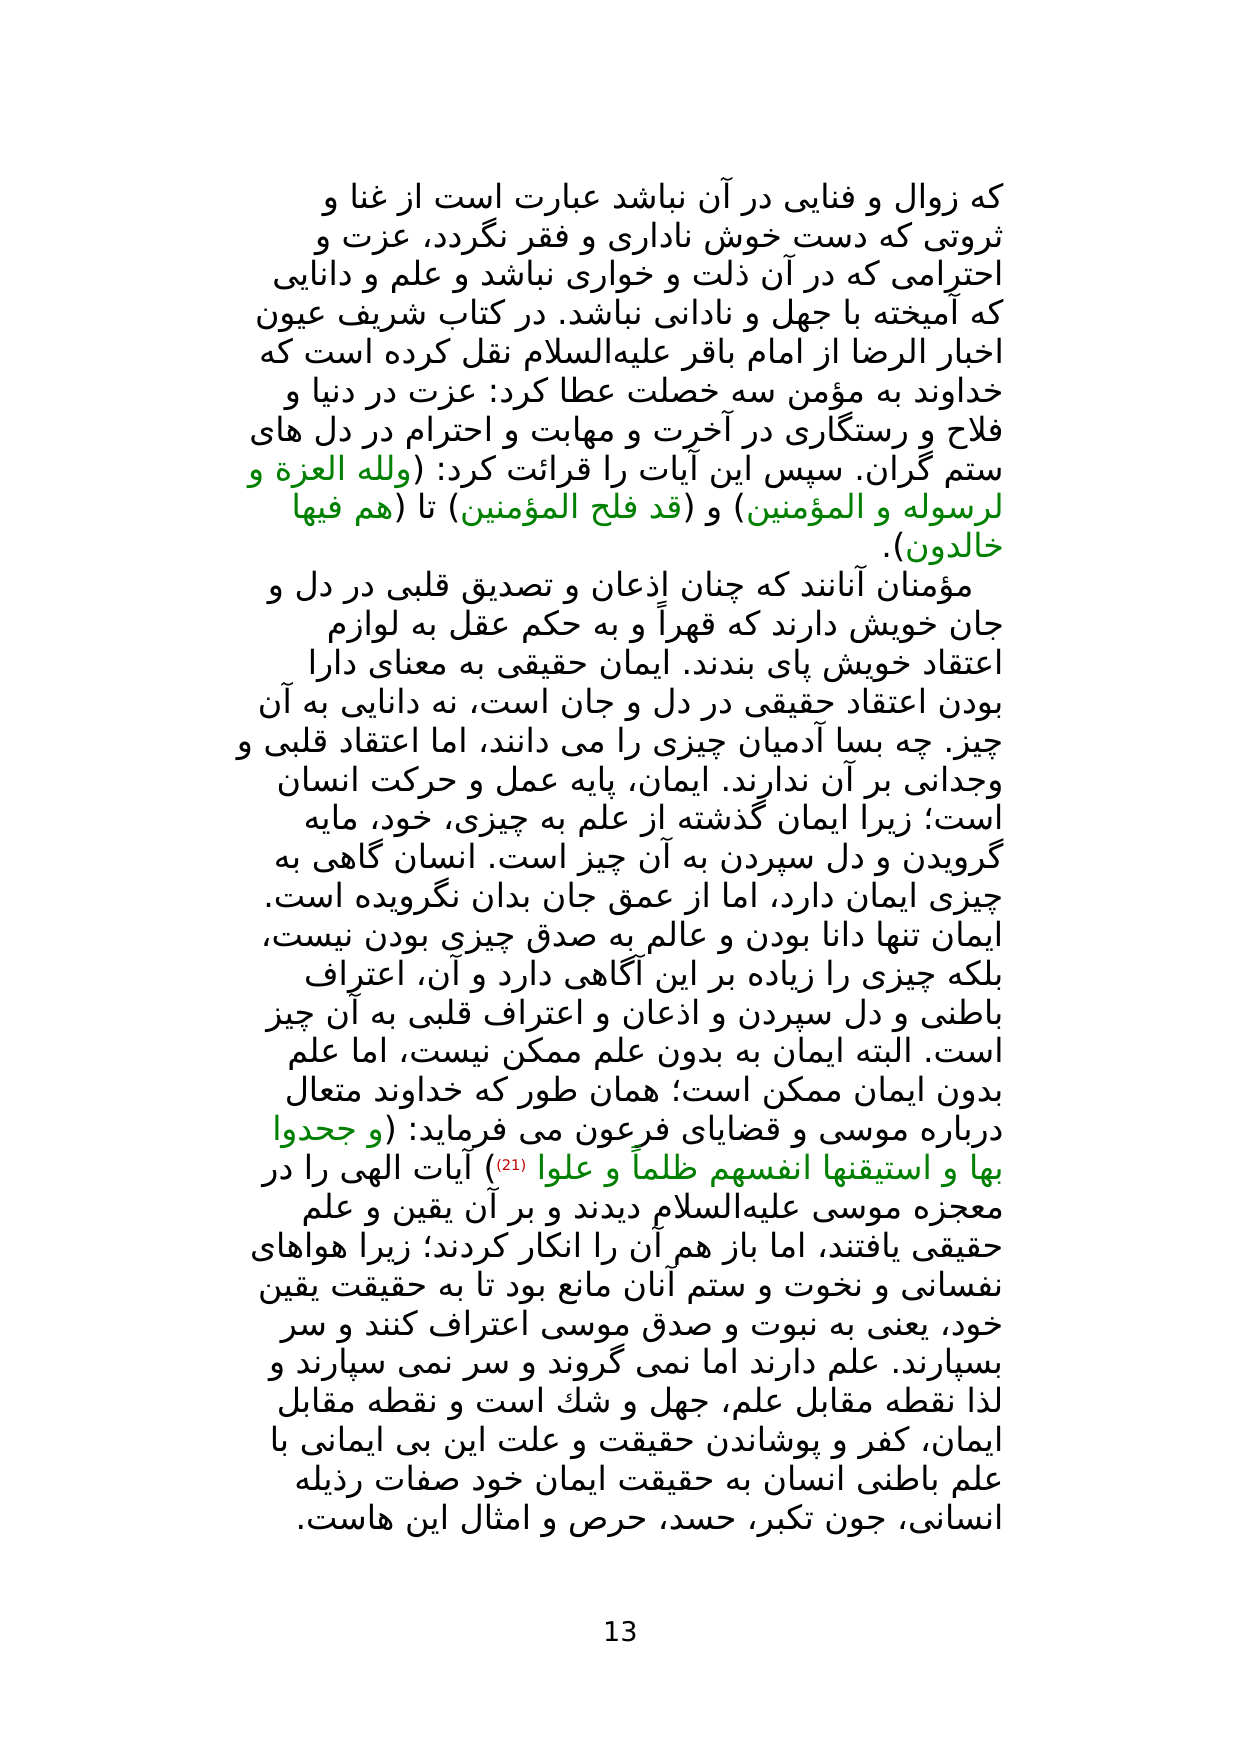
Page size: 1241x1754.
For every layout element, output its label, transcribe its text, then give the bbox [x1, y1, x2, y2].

text مؤمنان آنانند كه چنان اذعان و تصدیق قلبى در دل و جان خویش دارند كه قهراً و به حكم عقل به لوازم اعتقاد خویش پاى بندند. ایمان حقیقى به معناى دارا بودن اعتقاد حقیقى در دل و جان است، نه دانایى به آن چیز. چه بسا آدمیان چیزى را مى دانند، اما اعتقاد قلبى و وجدانى بر آن ندارند. ایمان، پایه عمل و حركت انسان است؛ زیرا ایمان گذشته از علم به چیزى، خود، مایه گرویدن و دل سپردن به آن چیز است. انسان گاهى به چیزى ایمان دارد، اما از عمق جان بدان نگرویده است. ایمان تنها دانا بودن و عالم به صدق چیزى بودن نیست، بلكه چیزى را زیاده بر این آگاهى دارد و آن، اعتراف باطنى و دل سپردن و اذعان و اعتراف قلبى به آن چیز است. البته ایمان به بدون علم ممكن نیست، اما علم بدون ایمان ممكن است؛ همان طور كه خداوند متعال درباره موسى و قضایاى فرعون مى فرماید: (و جحدوا بها و استیقنها انفسهم ظلماً و علوا (21)) آیات الهى را در معجزه موسى علیه‌السلام دیدند و بر آن یقین و علم حقیقى یافتند، اما باز هم آن را انكار كردند؛ زیرا هواهاى نفسانى و نخوت و ستم آنان مانع بود تا به حقیقت یقین خود، یعنى به نبوت و صدق موسى اعتراف كنند و سر بسپارند. علم دارند اما نمى گروند و سر نمى سپارند و لذا نقطه مقابل علم، جهل و شك است و نقطه مقابل ایمان، كفر و پوشاندن حقیقت و علت این بى ایمانى با علم باطنى انسان به حقیقت ایمان خود صفات رذیله انسانى، جون تكبر، حسد، حرص و امثال این هاست. [236, 566, 1004, 1537]
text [236, 177, 1004, 566]
